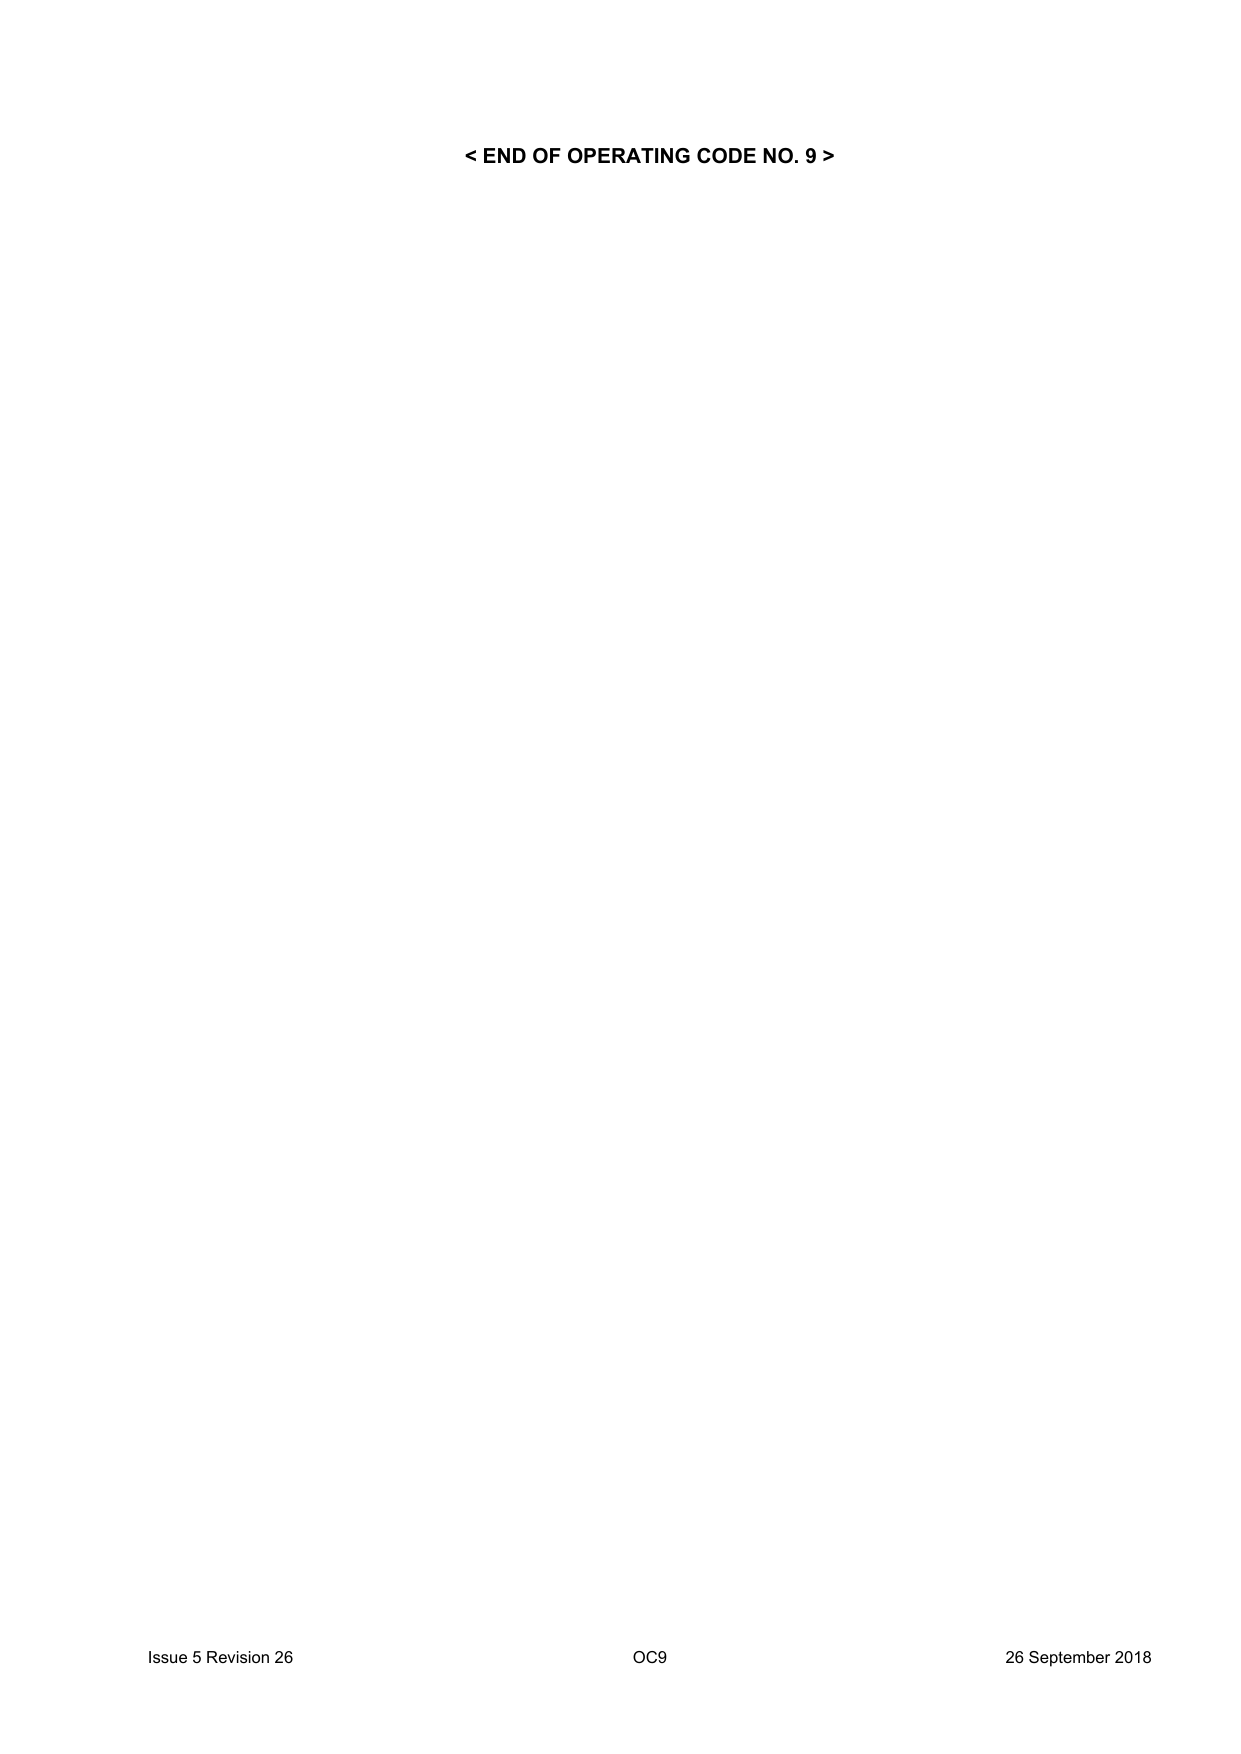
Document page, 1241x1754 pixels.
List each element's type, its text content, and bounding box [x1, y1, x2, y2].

text < END OF OPERATING CODE NO. 9 > [148, 144, 1152, 168]
